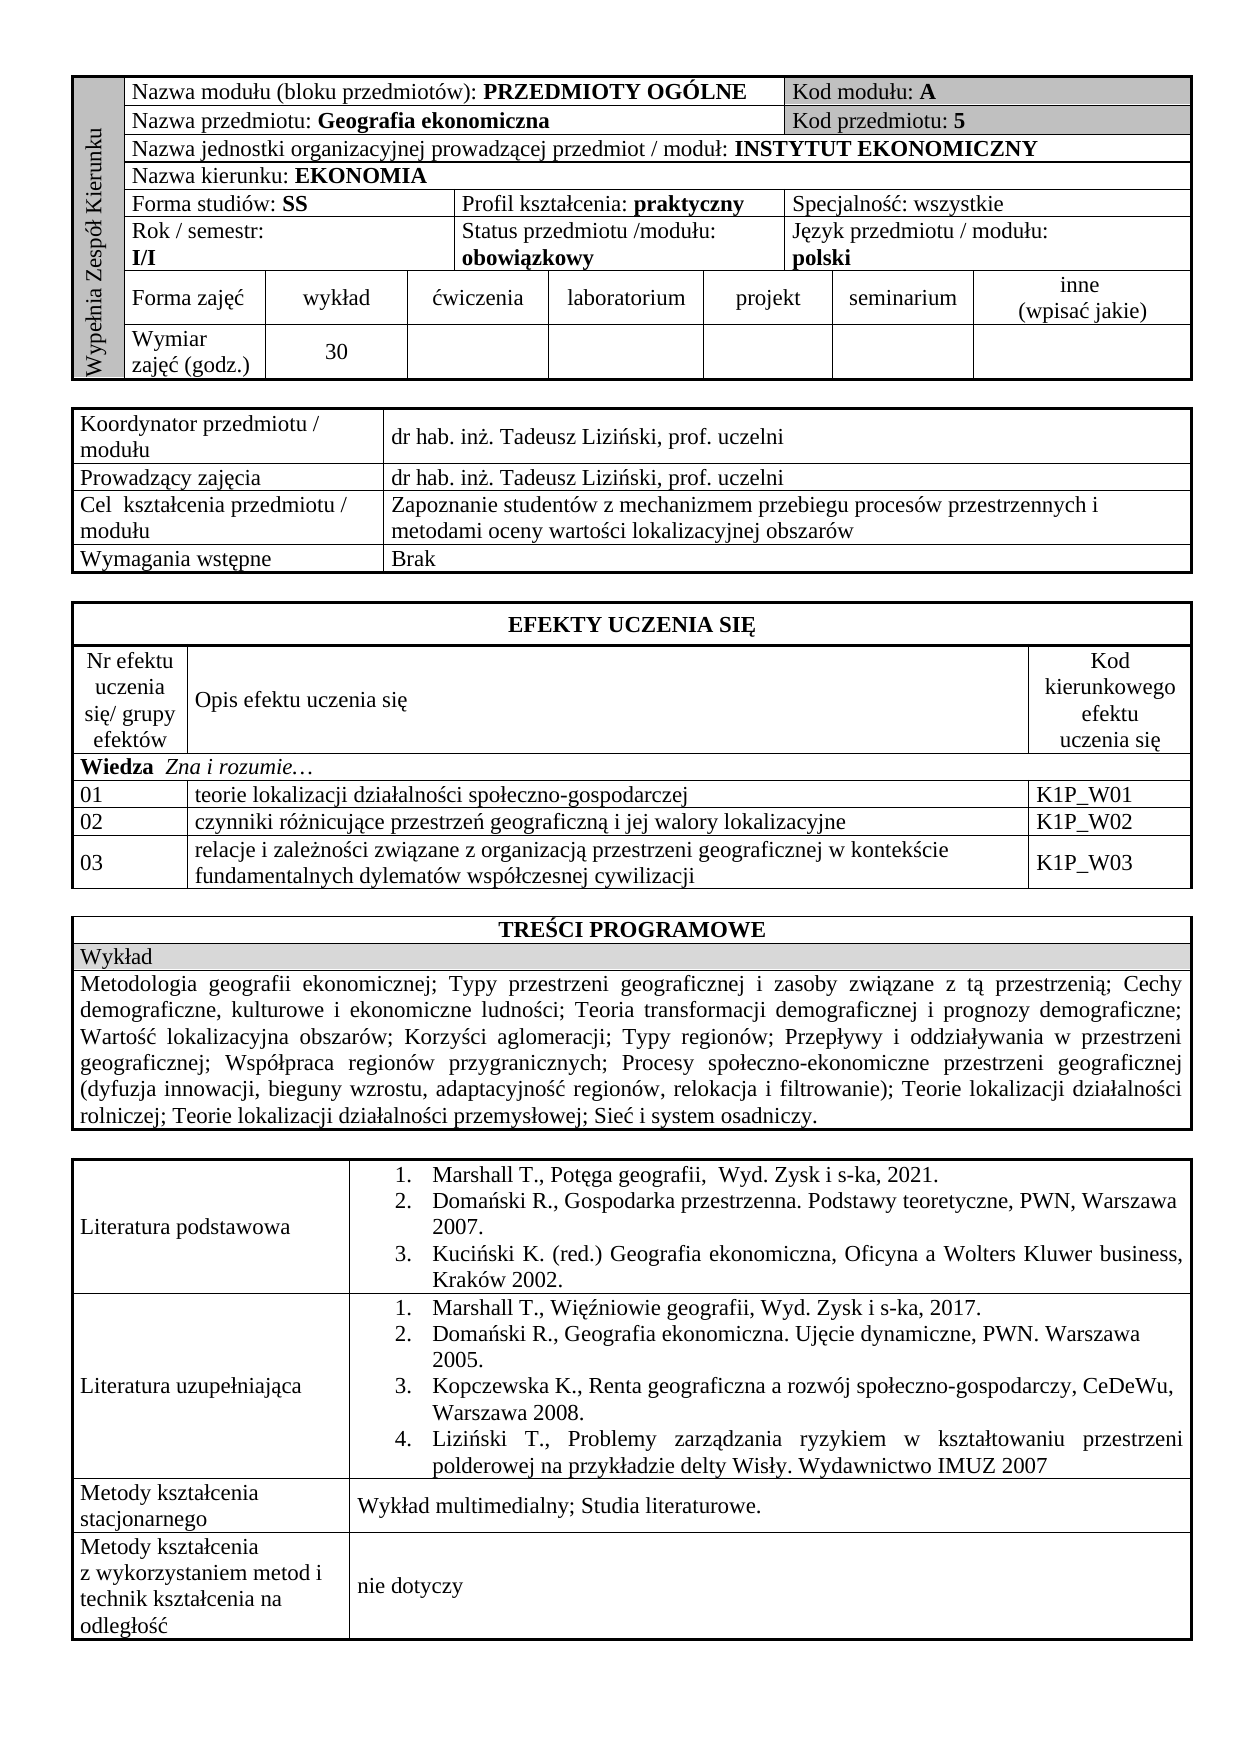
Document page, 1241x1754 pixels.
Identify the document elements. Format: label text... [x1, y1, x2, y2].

table_cell Wymagania wstępne [74, 545, 383, 571]
table_cell K1P_W01 [1029, 781, 1190, 807]
table_cell Nr efektu uczenia się/ grupy efektów [74, 647, 187, 752]
table_cell Metody kształcenia z wykorzystaniem metod i technik kształcenia na odległość [74, 1533, 349, 1638]
table_cell teorie lokalizacji działalności społeczno-gospodarczej [188, 781, 1028, 807]
table_header Wypełnia Zespół Kierunku [74, 78, 124, 377]
table_cell Wykład multimedialny; Studia literaturowe. [350, 1479, 1190, 1532]
table_header dr hab. inż. Tadeusz Liziński, prof. uczelni [384, 410, 1190, 463]
table_cell Język przedmiotu / modułu: polski [785, 217, 1190, 270]
table_cell ćwiczenia [408, 271, 548, 324]
table_cell 02 [74, 808, 187, 834]
table_cell Nazwa jednostki organizacyjnej prowadzącej przedmiot / moduł: INSTYTUT EKONOMICZNY [125, 135, 1190, 161]
table_header Marshall T., Potęga geografii, Wyd. Zysk i s-ka, 2021. Domański R., Gospodarka przestrzenna. Podstawy teoretyczne, PWN, Warszawa 2007. Kuciński K. (red.) Geografia ekonomiczna, Oficyna a Wolters Kluwer business, Kraków 2002. [350, 1161, 1190, 1292]
table_cell [833, 325, 973, 377]
table_cell Status przedmiotu /modułu: obowiązkowy [455, 217, 784, 270]
table_cell Kod przedmiotu: 5 [785, 106, 1190, 134]
table_header Kod modułu: A [785, 78, 1190, 104]
table_cell Prowadzący zajęcia [74, 464, 383, 490]
table_cell 01 [74, 781, 187, 807]
table_cell Wykład [74, 944, 1190, 969]
table_cell K1P_W03 [1029, 836, 1190, 888]
table_header Koordynator przedmiotu / modułu [74, 410, 383, 463]
table_cell Metody kształcenia stacjonarnego [74, 1479, 349, 1532]
table_cell Marshall T., Więźniowie geografii, Wyd. Zysk i s-ka, 2017. Domański R., Geografia ekonomiczna. Ujęcie dynamiczne, PWN. Warszawa 2005. Kopczewska K., Renta geograficzna a rozwój społeczno-gospodarczy, CeDeWu, Warszawa 2008. Liziński T., Problemy zarządzania ryzykiem w kształtowaniu przestrzeni polderowej na przykładzie delty Wisły. Wydawnictwo IMUZ 2007 [350, 1294, 1190, 1478]
table_header EFEKTY UCZENIA SIĘ [74, 604, 1190, 644]
table_cell dr hab. inż. Tadeusz Liziński, prof. uczelni [384, 464, 1190, 490]
table_cell relacje i zależności związane z organizacją przestrzeni geograficznej w kontekście fundamentalnych dylematów współczesnej cywilizacji [188, 836, 1028, 888]
table_cell Cel kształcenia przedmiotu / modułu [74, 491, 383, 544]
table_cell seminarium [833, 271, 973, 324]
table_cell Metodologia geografii ekonomicznej; Typy przestrzeni geograficznej i zasoby związane z tą przestrzenią; Cechy demograficzne, kulturowe i ekonomiczne ludności; Teoria transformacji demograficznej i prognozy demograficzne; Wartość lokalizacyjna obszarów; Korzyści aglomeracji; Typy regionów; Przepływy i oddziaływania w przestrzeni geograficznej; Współpraca regionów przygranicznych; Procesy społeczno-ekonomiczne przestrzeni geograficznej (dyfuzja innowacji, bieguny wzrostu, adaptacyjność regionów, relokacja i filtrowanie); Teorie lokalizacji działalności rolniczej; Teorie lokalizacji działalności przemysłowej; Sieć i system osadniczy. [74, 971, 1190, 1128]
table_cell Zapoznanie studentów z mechanizmem przebiegu procesów przestrzennych i metodami oceny wartości lokalizacyjnej obszarów [384, 491, 1190, 544]
table_cell laboratorium [549, 271, 703, 324]
table_cell Brak [384, 545, 1190, 571]
table_cell nie dotyczy [350, 1533, 1190, 1638]
table_cell czynniki różnicujące przestrzeń geograficzną i jej walory lokalizacyjne [188, 808, 1028, 834]
table_cell Kod kierunkowego efektu uczenia się [1029, 647, 1190, 752]
table_cell wykład [266, 271, 407, 324]
table_cell Forma zajęć [125, 271, 265, 324]
table_cell Wymiar zajęć (godz.) [125, 325, 265, 377]
table_cell Profil kształcenia: praktyczny [455, 190, 784, 216]
table_cell Nazwa kierunku: EKONOMIA [125, 163, 1190, 189]
table_cell [408, 325, 548, 377]
table_cell Literatura uzupełniająca [74, 1294, 349, 1478]
table_cell inne (wpisać jakie) [974, 271, 1190, 324]
table_cell K1P_W02 [1029, 808, 1190, 834]
table_cell Forma studiów: SS [125, 190, 454, 216]
table_header Literatura podstawowa [74, 1161, 349, 1292]
table_cell Rok / semestr: I/I [125, 217, 454, 270]
table_cell [549, 325, 703, 377]
table_header Nazwa modułu (bloku przedmiotów): PRZEDMIOTY OGÓLNE [125, 78, 784, 104]
table_cell [704, 325, 832, 377]
table_cell 03 [74, 836, 187, 888]
table_cell projekt [704, 271, 832, 324]
table_cell 30 [266, 325, 407, 377]
table_cell Specjalność: wszystkie [785, 190, 1190, 216]
table_header TREŚCI PROGRAMOWE [74, 917, 1190, 943]
table_cell Wiedza Zna i rozumie… [74, 754, 1190, 780]
table_cell Nazwa przedmiotu: Geografia ekonomiczna [125, 106, 784, 134]
table_cell Opis efektu uczenia się [188, 647, 1028, 752]
table_cell [974, 325, 1190, 377]
